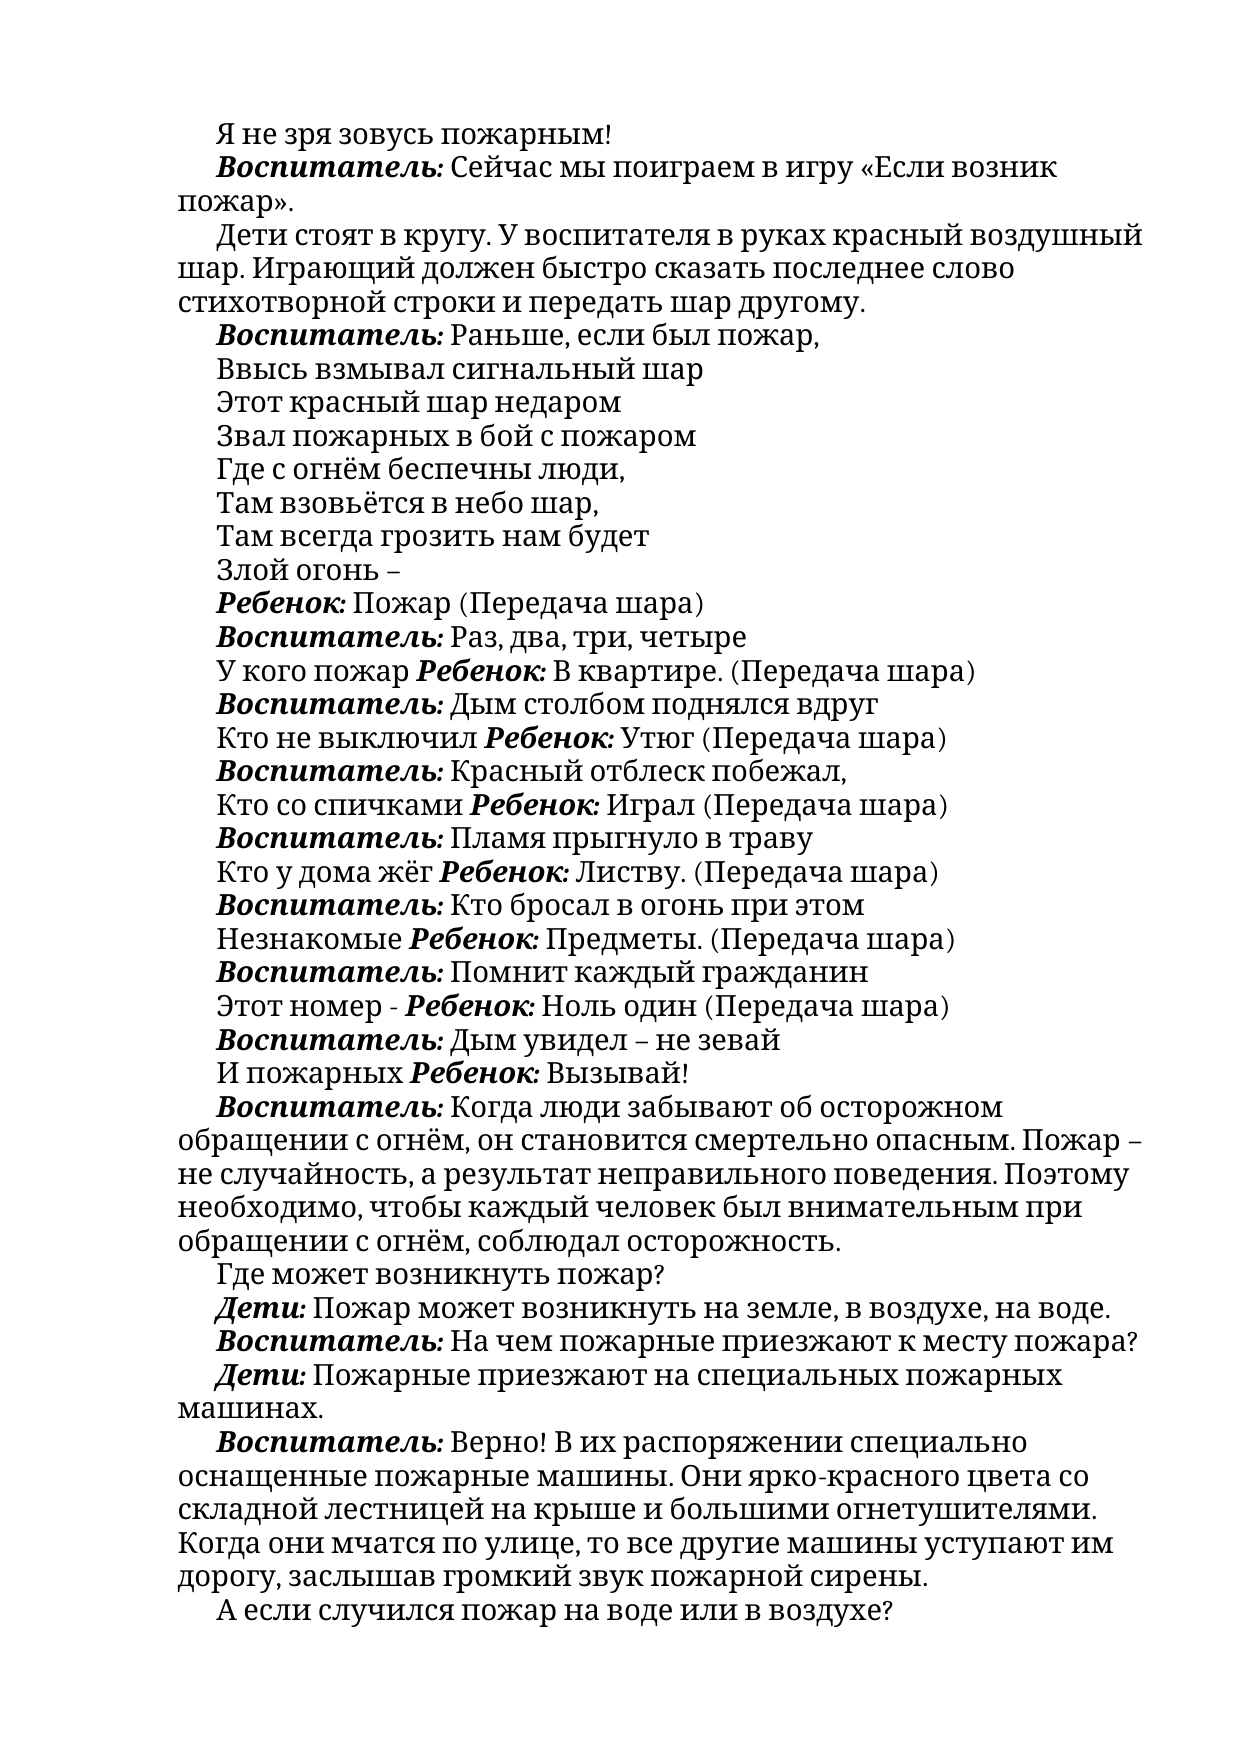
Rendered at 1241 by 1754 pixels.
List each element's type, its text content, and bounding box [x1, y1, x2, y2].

text Дети: Пожарные приезжают на специальных пожарных машинах. [177, 1359, 1152, 1426]
text Дети: Пожар может возникнуть на земле, в воздухе, на воде. [177, 1292, 1152, 1326]
text А если случился пожар на воде или в воздухе? [177, 1594, 1152, 1627]
text Воспитатель: Дым столбом поднялся вдруг [177, 688, 1152, 722]
text Воспитатель: Пламя прыгнуло в траву [177, 822, 1152, 856]
text Незнакомые Ребенок: Предметы. (Передача шара) [177, 923, 1152, 957]
text Где с огнём беспечны люди, [177, 453, 1152, 487]
text Воспитатель: Раз, два, три, четыре [177, 621, 1152, 655]
text Кто не выключил Ребенок: Утюг (Передача шара) [177, 722, 1152, 755]
text Воспитатель: Верно! В их распоряжении специально оснащенные пожарные машины. Они ярко-красного цвета со складной лестницей на крыше и большими огнетушителями. Когда они мчатся по улице, то все другие машины уступают им дорогу, заслышав громкий звук пожарной сирены. [177, 1426, 1152, 1594]
text Ребенок: Пожар (Передача шара) [177, 588, 1152, 621]
text Я не зря зовусь пожарным! [177, 118, 1152, 152]
text Этот номер - Ребенок: Ноль один (Передача шара) [177, 990, 1152, 1024]
text Воспитатель: Кто бросал в огонь при этом [177, 889, 1152, 923]
text Воспитатель: Помнит каждый гражданин [177, 957, 1152, 990]
text Ввысь взмывал сигнальный шар [177, 353, 1152, 386]
text Воспитатель: Сейчас мы поиграем в игру «Если возник пожар». [177, 152, 1152, 219]
text Этот красный шар недаром [177, 386, 1152, 420]
text Там всегда грозить нам будет [177, 521, 1152, 554]
text Воспитатель: Красный отблеск побежал, [177, 755, 1152, 789]
text Воспитатель: Раньше, если был пожар, [177, 319, 1152, 353]
text Воспитатель: Дым увидел – не зевай [177, 1024, 1152, 1057]
text Дети стоят в кругу. У воспитателя в руках красный воздушный шар. Играющий должен быстро сказать последнее слово стихотворной строки и передать шар другому. [177, 219, 1152, 319]
text И пожарных Ребенок: Вызывай! [177, 1057, 1152, 1091]
text Где может возникнуть пожар? [177, 1258, 1152, 1292]
text Воспитатель: На чем пожарные приезжают к месту пожара? [177, 1326, 1152, 1359]
text Кто у дома жёг Ребенок: Листву. (Передача шара) [177, 856, 1152, 889]
text Воспитатель: Когда люди забывают об осторожном обращении с огнём, он становится смертельно опасным. Пожар – не случайность, а результат неправильного поведения. Поэтому необходимо, чтобы каждый человек был внимательным при обращении с огнём, соблюдал осторожность. [177, 1091, 1152, 1258]
text Звал пожарных в бой с пожаром [177, 420, 1152, 453]
text Кто со спичками Ребенок: Играл (Передача шара) [177, 789, 1152, 822]
text У кого пожар Ребенок: В квартире. (Передача шара) [177, 655, 1152, 688]
text Злой огонь – [177, 554, 1152, 588]
text Там взовьётся в небо шар, [177, 487, 1152, 521]
